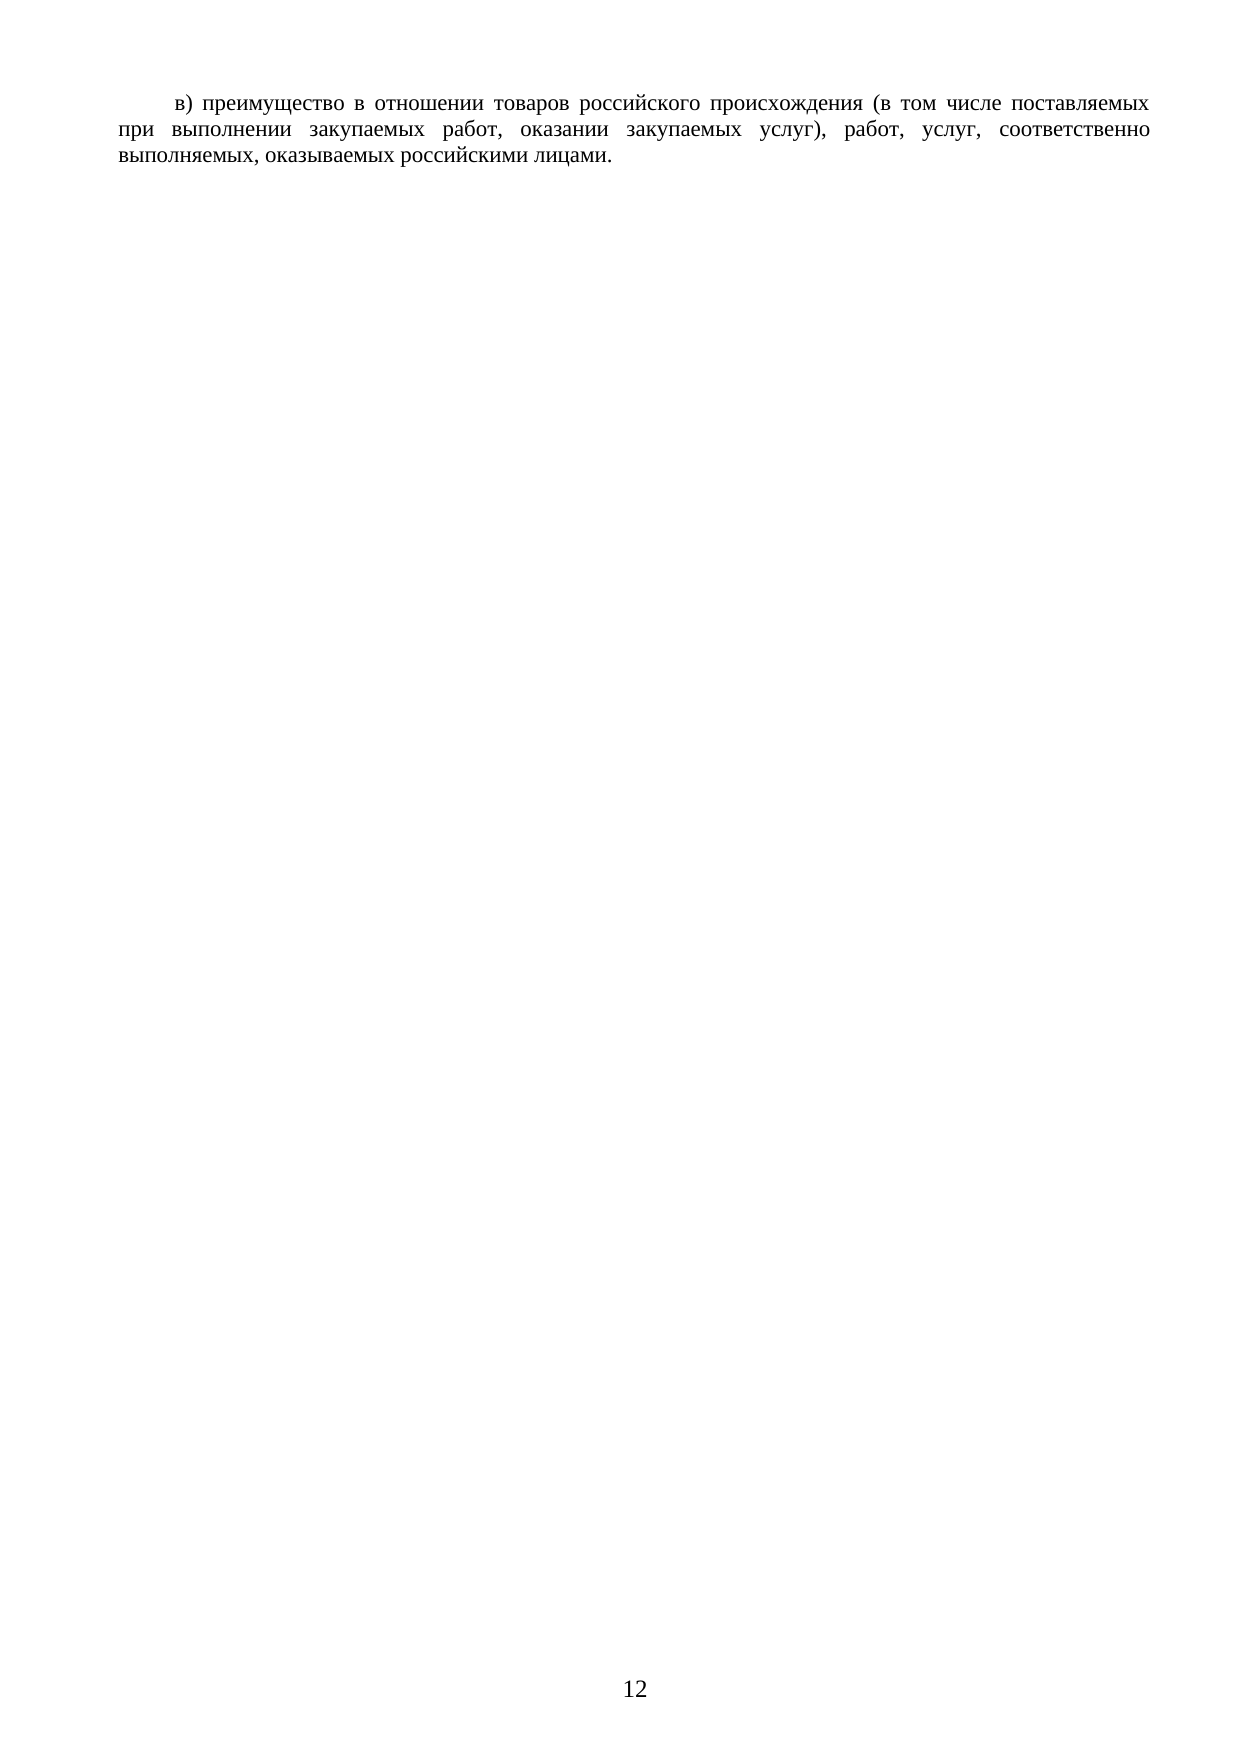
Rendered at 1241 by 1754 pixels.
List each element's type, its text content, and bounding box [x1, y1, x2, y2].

text в) преимущество в отношении товаров российского происхождения (в том числе поставляемых при выполнении закупаемых работ, оказании закупаемых услуг), работ, услуг, соответственно выполняемых, оказываемых российскими лицами. [118, 89, 1152, 168]
